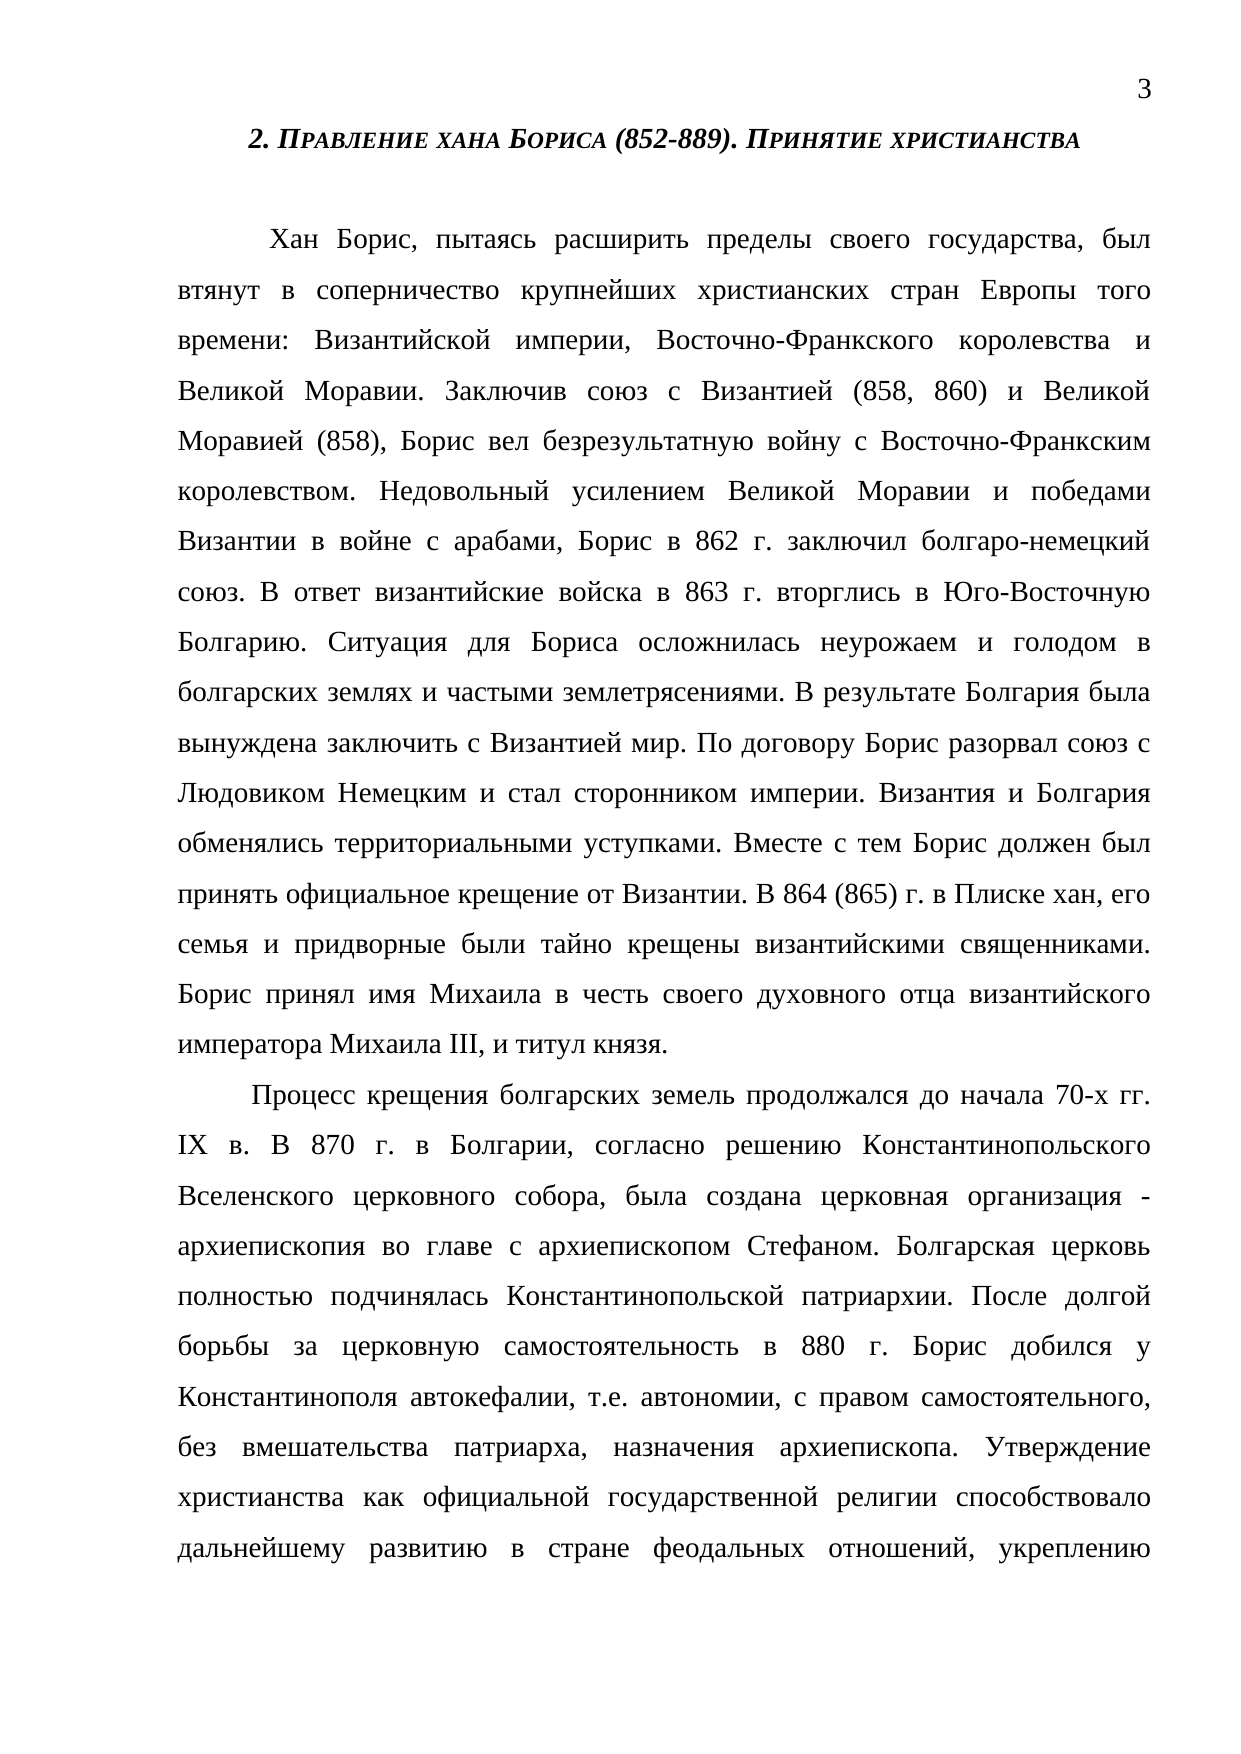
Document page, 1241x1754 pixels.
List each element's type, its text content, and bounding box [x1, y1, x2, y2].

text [177, 1077, 1152, 1563]
text Хан Борис, пытаясь расширить пределы своего государства, был втянут в соперничество крупнейших христианских стран Европы того времени: Византийской империи, Восточно-Франкского королевства и Великой Моравии. Заключив союз с Византией (858, 860) и Великой Моравией (858), Борис вел безрезультатную войну с Восточно-Франкским королевством. Недовольный усилением Великой Моравии и победами Византии в войне с арабами, Борис в . заключил болгаро-немецкий союз. В ответ византийские войска в . вторглись в Юго-Восточную Болгарию. Ситуация для Бориса осложнилась неурожаем и голодом в болгарских землях и частыми землетрясениями. В результате Болгария была вынуждена заключить с Византией мир. По договору Борис разорвал союз с Людовиком Немецким и стал сторонником империи. Византия и Болгария обменялись территориальными уступками. Вместе с тем Борис должен был принять официальное крещение от Византии. В 864 (865) г. в Плиске хан, его семья и придворные были тайно крещены византийскими священниками. Борис принял имя Михаила в честь своего духовного отца византийского императора Михаила III, и титул князя. [177, 222, 1152, 1060]
subtitle 2. Правление хана Бориса (852-889). Принятие христианства [177, 121, 1152, 154]
